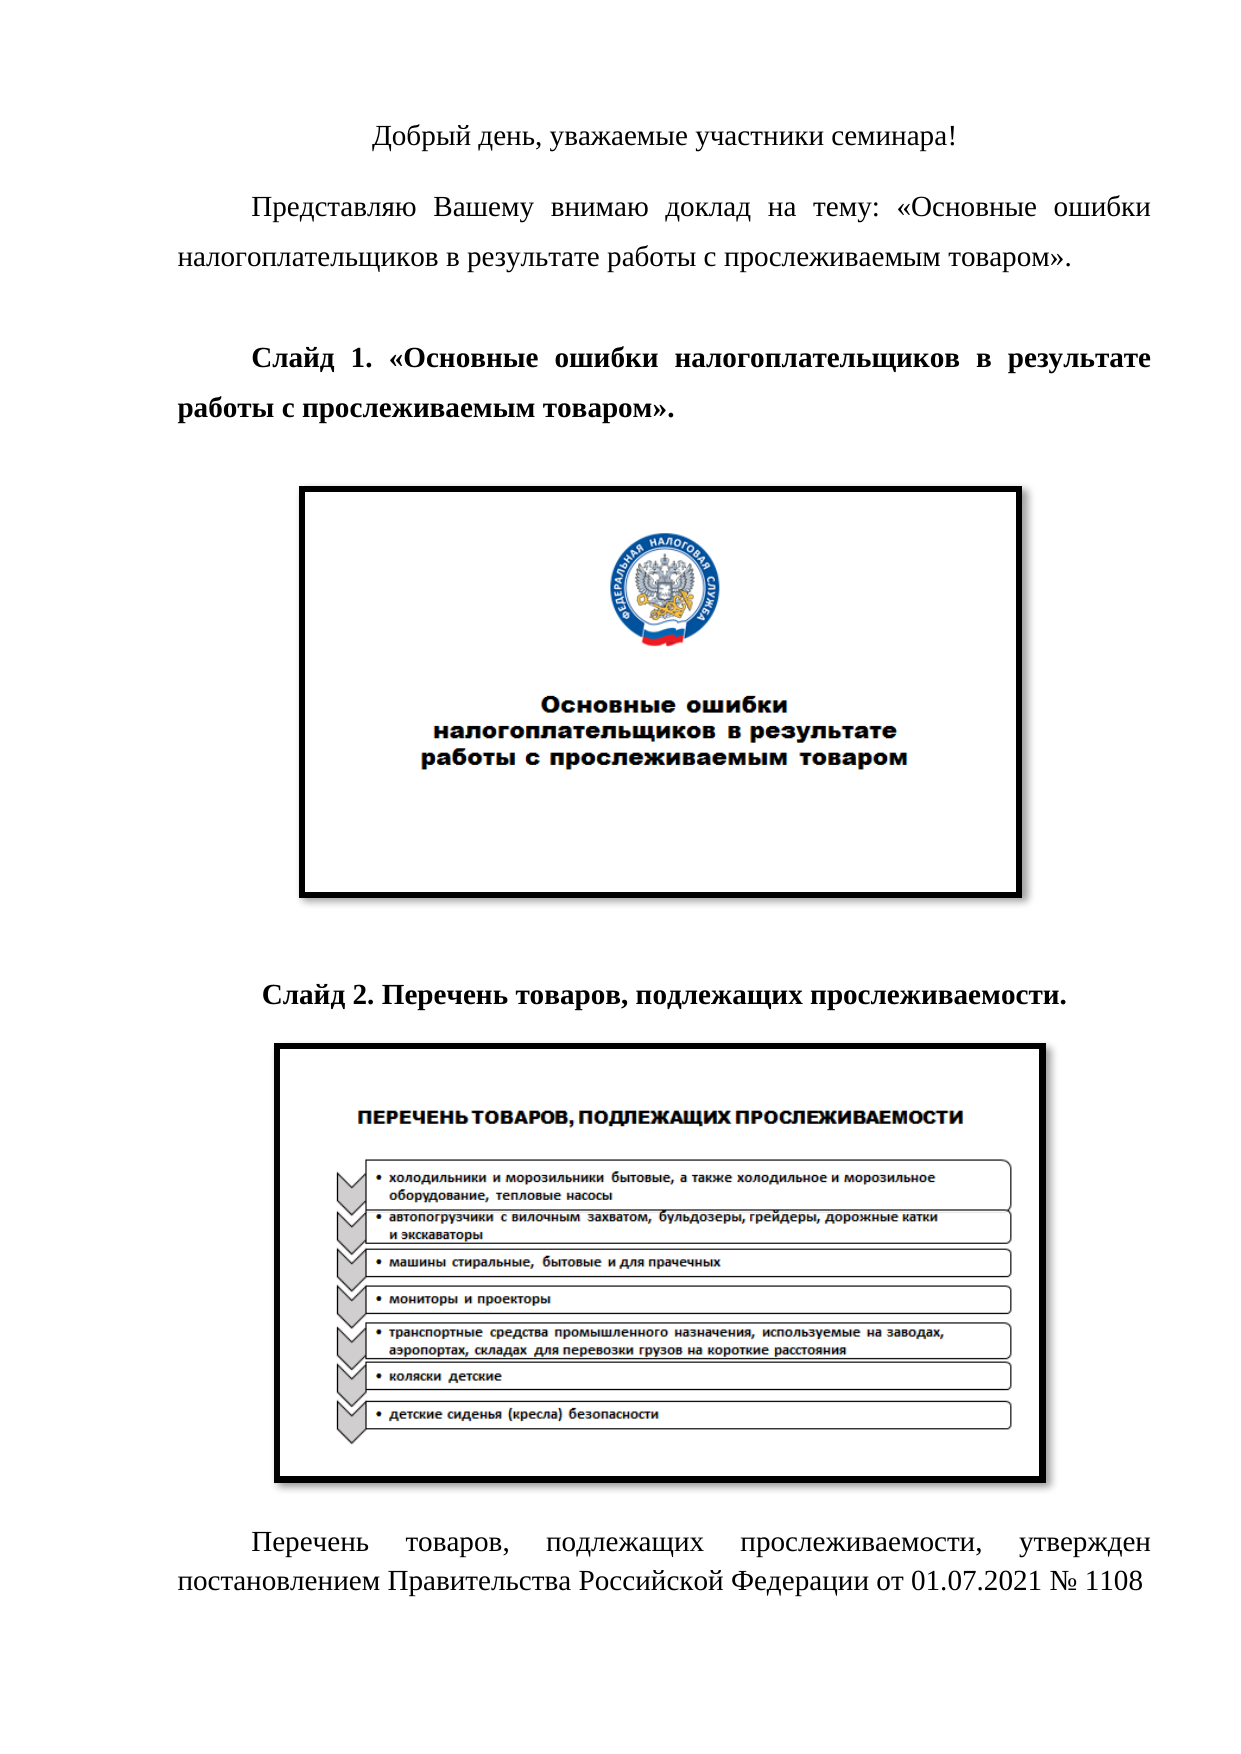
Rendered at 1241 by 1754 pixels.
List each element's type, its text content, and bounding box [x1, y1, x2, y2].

text Добрый день, уважаемые участники семинара! [177, 118, 1152, 152]
text Слайд 2. Перечень товаров, подлежащих прослеживаемости. [177, 977, 1152, 1011]
text Перечень товаров, подлежащих прослеживаемости, утвержден постановлением Правительства Российской Федерации от 01.07.2021 № 1108 [177, 1524, 1152, 1597]
text Представляю Вашему внимаю доклад на тему: «Основные ошибки налогоплательщиков в результате работы с прослеживаемым товаром». [177, 189, 1152, 273]
picture [305, 492, 1016, 892]
picture [280, 1049, 1039, 1476]
text Слайд 1. «Основные ошибки налогоплательщиков в результате работы с прослеживаемым товаром». [177, 340, 1152, 424]
